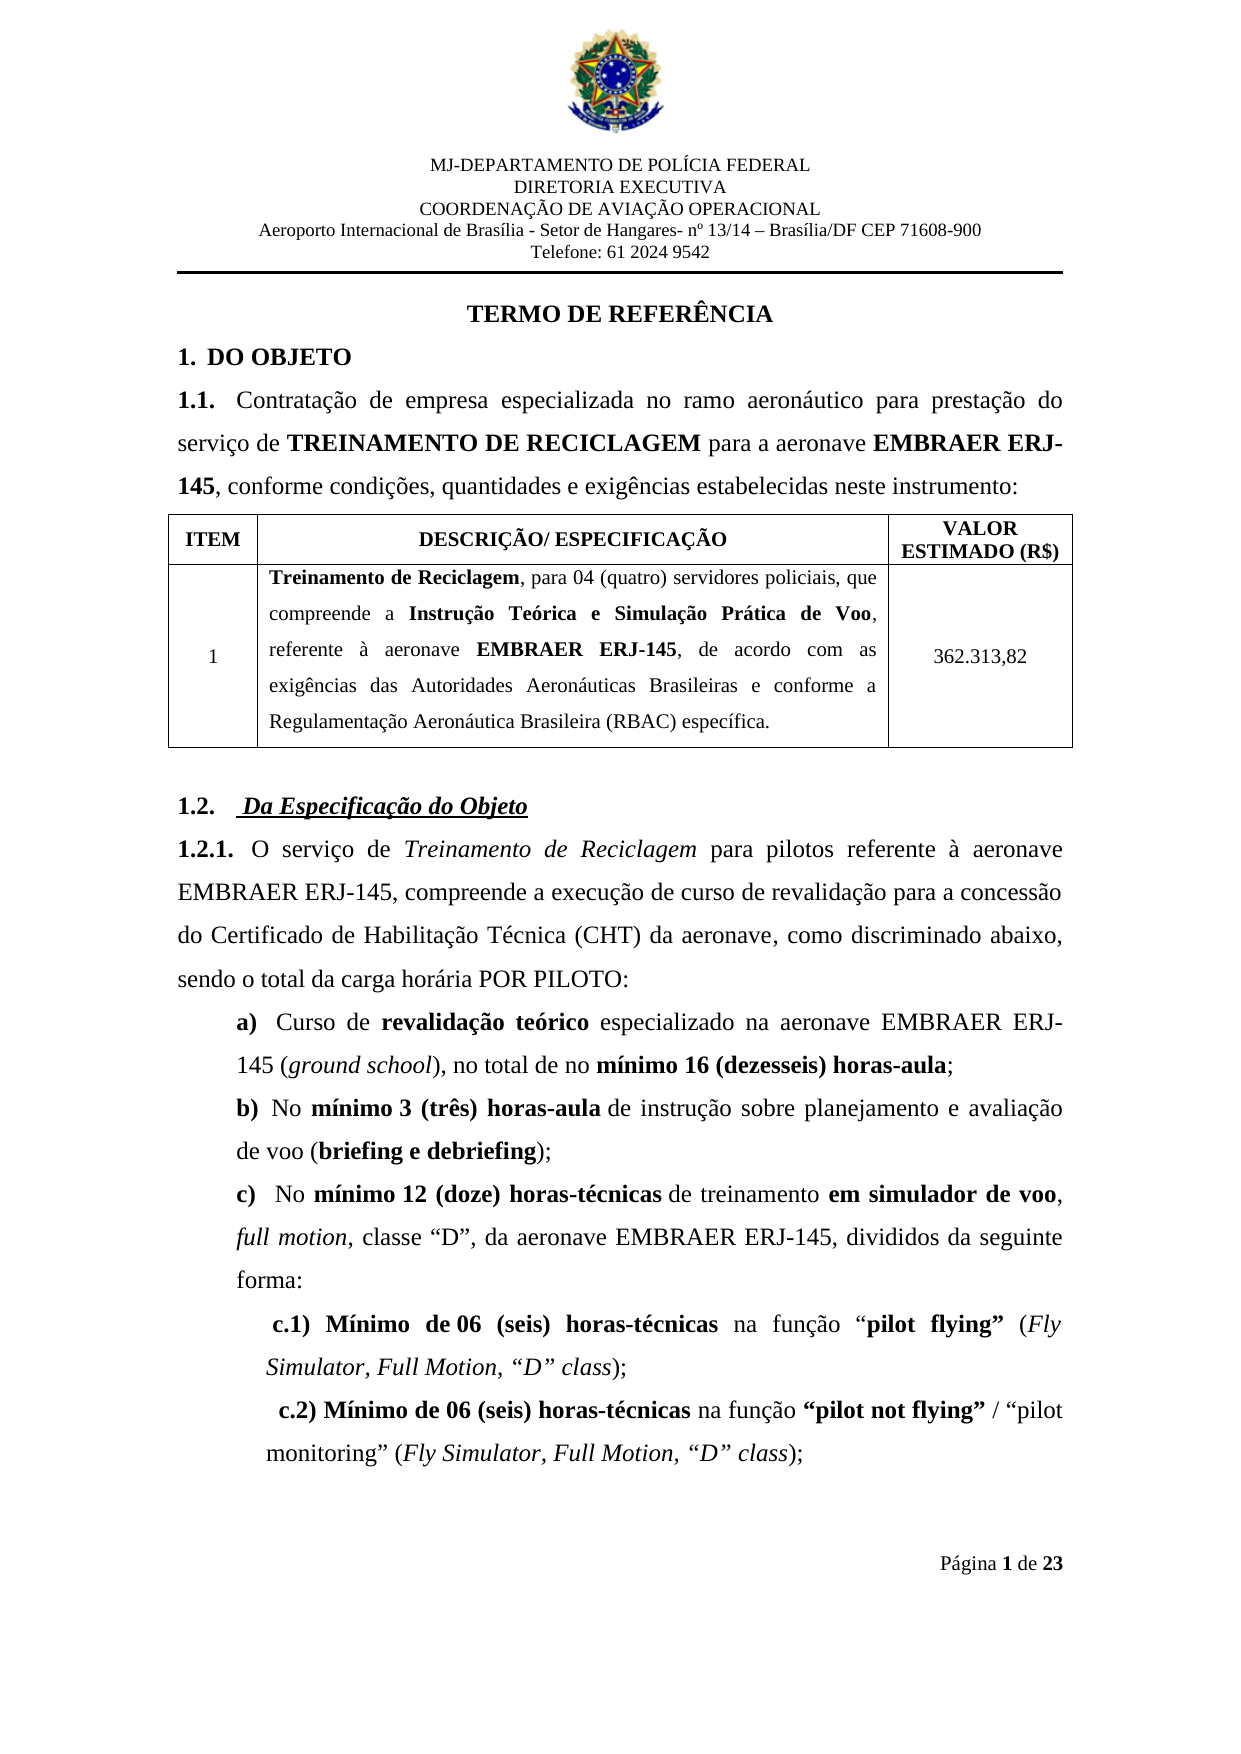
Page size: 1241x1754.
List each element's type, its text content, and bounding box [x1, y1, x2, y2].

subtitle TERMO DE REFERÊNCIA [177, 299, 1063, 327]
text c.2) Mínimo de 06 (seis) horas-técnicas na função “pilot not flying” / “pilot monitoring” (Fly Simulator, Full Motion, “D” class); [266, 1395, 1063, 1467]
text c) No mínimo 12 (doze) horas-técnicas de treinamento em simulador de voo, full motion, classe “D”, da aeronave EMBRAER ERJ-145, divididos da seguinte forma: [236, 1179, 1063, 1294]
picture [564, 25, 667, 137]
table_cell Treinamento de Reciclagem, para 04 (quatro) servidores policiais, que compreende a Instrução Teórica e Simulação Prática de Voo, referente à aeronave EMBRAER ERJ-145, de acordo com as exigências das Autoridades Aeronáuticas Brasileiras e conforme a Regulamentação Aeronáutica Brasileira (RBAC) específica. [258, 565, 888, 747]
text c.1) Mínimo de 06 (seis) horas-técnicas na função “pilot flying” (Fly Simulator, Full Motion, “D” class); [266, 1309, 1063, 1381]
table_header ITEM [169, 515, 257, 563]
text b) No mínimo 3 (três) horas-aula de instrução sobre planejamento e avaliação de voo (briefing e debriefing); [236, 1093, 1063, 1165]
list Da Especificação do Objeto [177, 791, 1063, 820]
table_header VALOR ESTIMADO (R$) [889, 515, 1072, 563]
text a) Curso de revalidação teórico especializado na aeronave EMBRAER ERJ-145 (ground school), no total de no mínimo 16 (dezesseis) horas-aula; [236, 1007, 1063, 1079]
list Contratação de empresa especializada no ramo aeronáutico para prestação do serviço de TREINAMENTO DE RECICLAGEM para a aeronave EMBRAER ERJ-145, conforme condições, quantidades e exigências estabelecidas neste instrumento: [177, 385, 1063, 500]
table_header DESCRIÇÃO/ ESPECIFICAÇÃO [258, 515, 888, 563]
table_cell 362.313,82 [889, 565, 1072, 747]
subtitle DO OBJETO [177, 342, 1063, 371]
list O serviço de Treinamento de Reciclagem para pilotos referente à aeronave EMBRAER ERJ-145, compreende a execução de curso de revalidação para a concessão do Certificado de Habilitação Técnica (CHT) da aeronave, como discriminado abaixo, sendo o total da carga horária POR PILOTO: [177, 834, 1063, 992]
table_cell 1 [169, 565, 257, 747]
